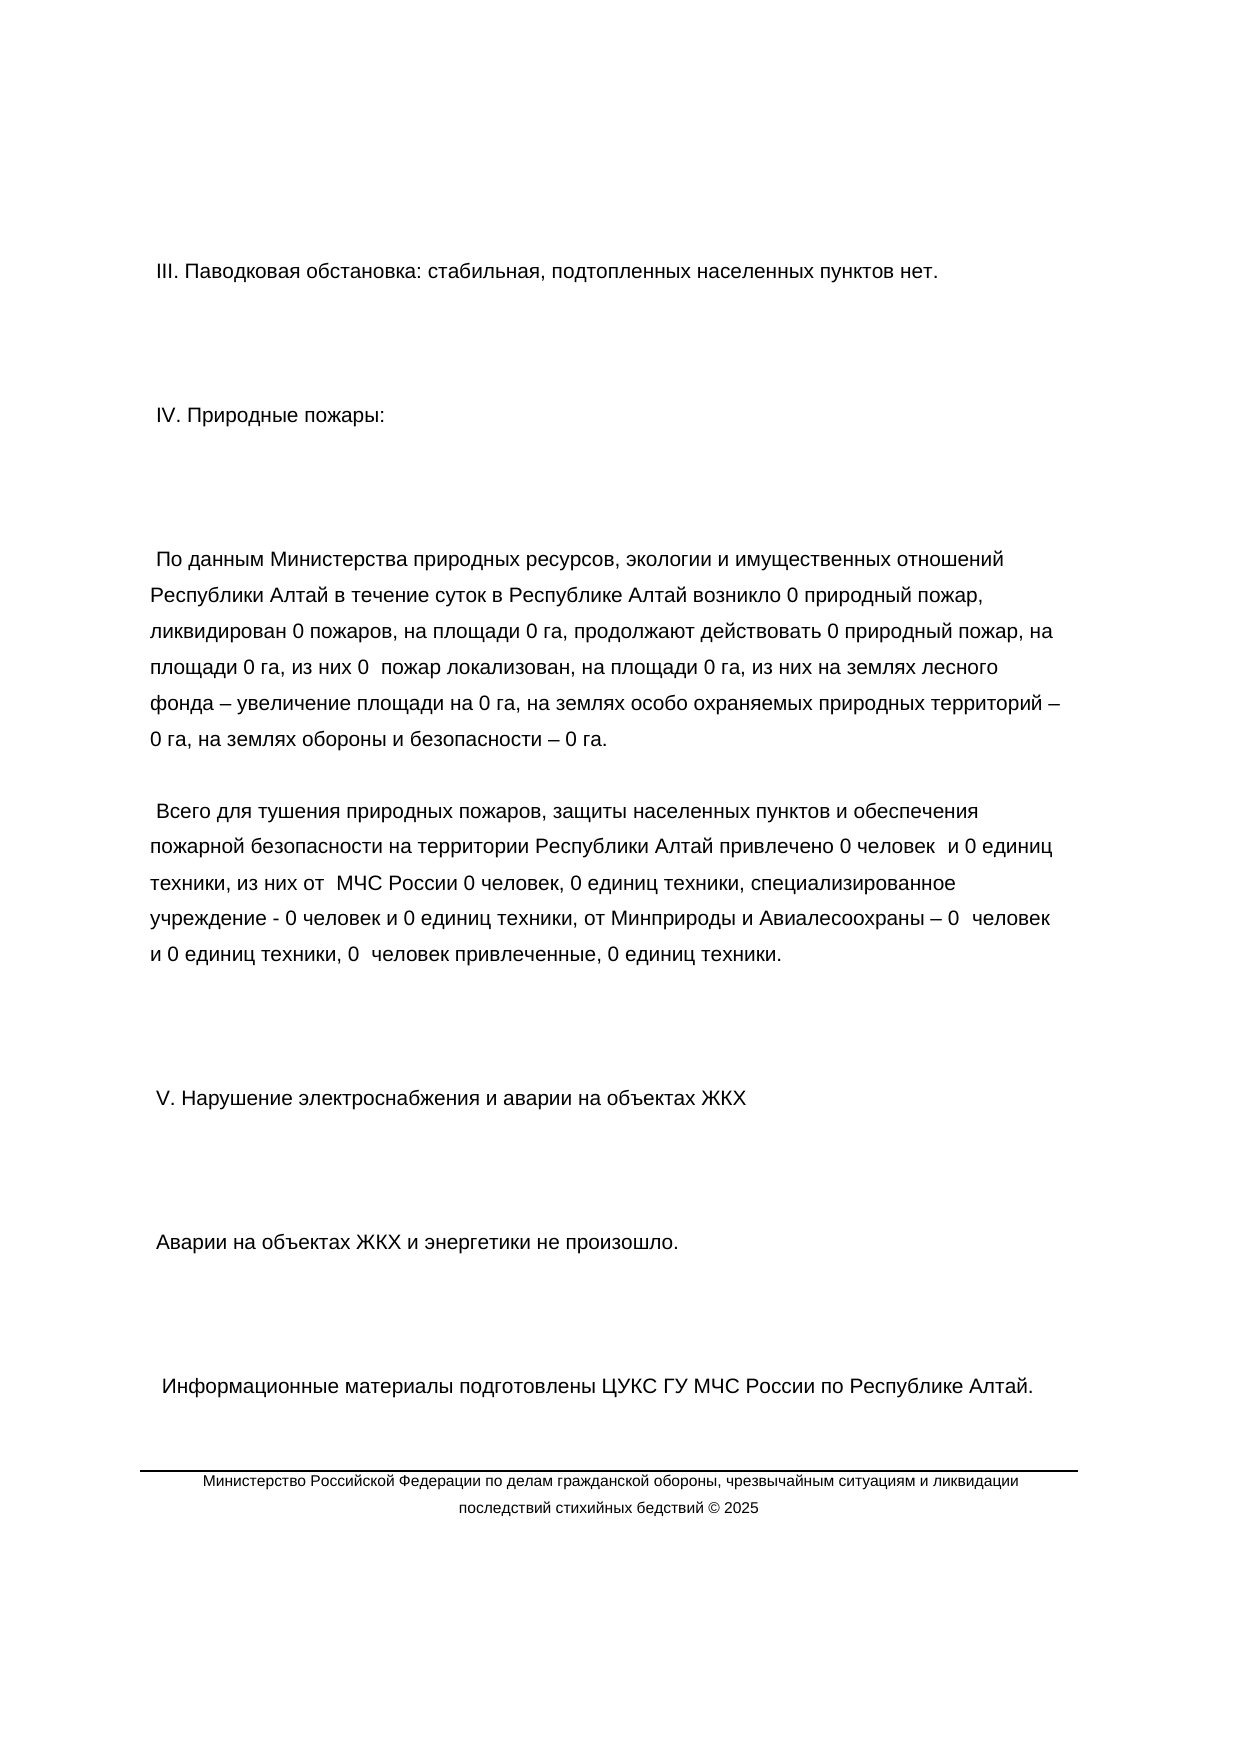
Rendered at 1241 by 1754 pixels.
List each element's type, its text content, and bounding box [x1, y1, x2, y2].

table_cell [140, 150, 1078, 1470]
table_cell Министерство Российской Федерации по делам гражданской обороны, чрезвычайным ситуациям и ликвидации последствий стихийных бедствий © 2025 [140, 1472, 1078, 1554]
